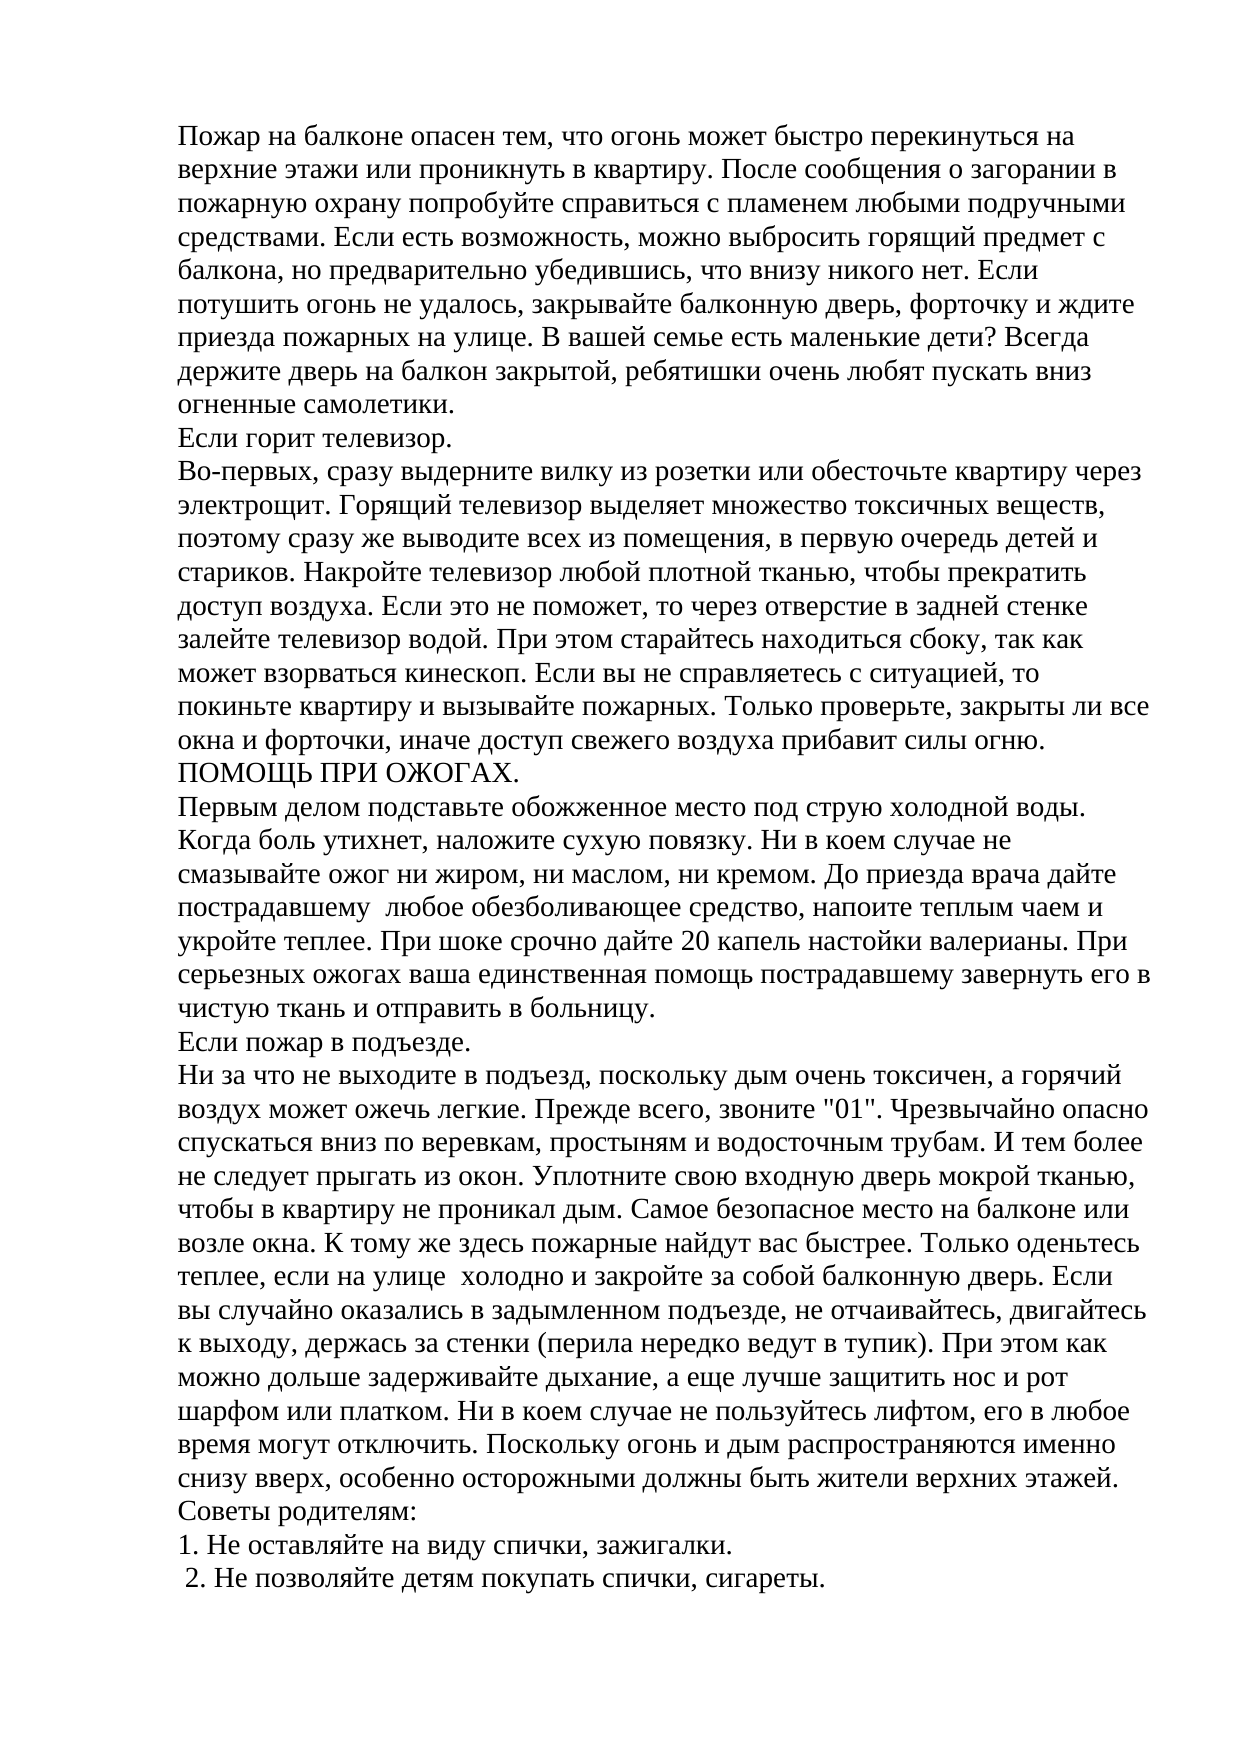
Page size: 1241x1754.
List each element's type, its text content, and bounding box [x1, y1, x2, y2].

text Первым делом подставьте обожженное место под струю холодной воды. Когда боль утихнет, наложите сухую повязку. Ни в коем случае не смазывайте ожог ни жиром, ни маслом, ни кремом. До приезда врача дайте пострадавшему любое обезболивающее средство, напоите теплым чаем и укройте теплее. При шоке срочно дайте 20 капель настойки валерианы. При серьезных ожогах ваша единственная помощь пострадавшему завернуть его в чистую ткань и отправить в больницу. [177, 789, 1152, 1024]
text ПОМОЩЬ ПРИ ОЖОГАХ. [177, 755, 1152, 789]
text Пожар на балконе опасен тем, что огонь может быстро перекинуться на верхние этажи или проникнуть в квартиру. После сообщения о загорании в пожарную охрану попробуйте справиться с пламенем любыми подручными средствами. Если есть возможность, можно выбросить горящий предмет с балкона, но предварительно убедившись, что внизу никого нет. Если потушить огонь не удалось, закрывайте балконную дверь, форточку и ждите приезда пожарных на улице. В вашей семье есть маленькие дети? Всегда держите дверь на балкон закрытой, ребятишки очень любят пускать вниз огненные самолетики. [177, 118, 1152, 420]
text Во-первых, сразу выдерните вилку из розетки или обесточьте квартиру через электрощит. Горящий телевизор выделяет множество токсичных веществ, поэтому сразу же выводите всех из помещения, в первую очередь детей и стариков. Накройте телевизор любой плотной тканью, чтобы прекратить доступ воздуха. Если это не поможет, то через отверстие в задней стенке залейте телевизор водой. При этом старайтесь находиться сбоку, так как может взорваться кинескоп. Если вы не справляетесь с ситуацией, то покиньте квартиру и вызывайте пожарных. Только проверьте, закрыты ли все окна и форточки, иначе доступ свежего воздуха прибавит силы огню. [177, 453, 1152, 755]
text 1. Не оставляйте на виду спички, зажигалки. [177, 1527, 1152, 1560]
text 2. Не позволяйте детям покупать спички, сигареты. [177, 1560, 1152, 1594]
text Если горит телевизор. [177, 420, 1152, 453]
text Советы родителям: [177, 1493, 1152, 1527]
text Если пожар в подъезде. Ни за что не выходите в подъезд, поскольку дым очень токсичен, а горячий воздух может ожечь легкие. Прежде всего, звоните "01". Чрезвычайно опасно спускаться вниз по веревкам, простыням и водосточным трубам. И тем более не следует прыгать из окон. Уплотните свою входную дверь мокрой тканью, чтобы в квартиру не проникал дым. Самое безопасное место на балконе или возле окна. К тому же здесь пожарные найдут вас быстрее. Только оденьтесь теплее, если на улице холодно и закройте за собой балконную дверь. Если вы случайно оказались в задымленном подъезде, не отчаивайтесь, двигайтесь к выходу, держась за стенки (перила нередко ведут в тупик). При этом как можно дольше задерживайте дыхание, а еще лучше защитить нос и рот шарфом или платком. Ни в коем случае не пользуйтесь лифтом, его в любое время могут отключить. Поскольку огонь и дым распространяются именно снизу вверх, особенно осторожными должны быть жители верхних этажей. [177, 1024, 1152, 1493]
